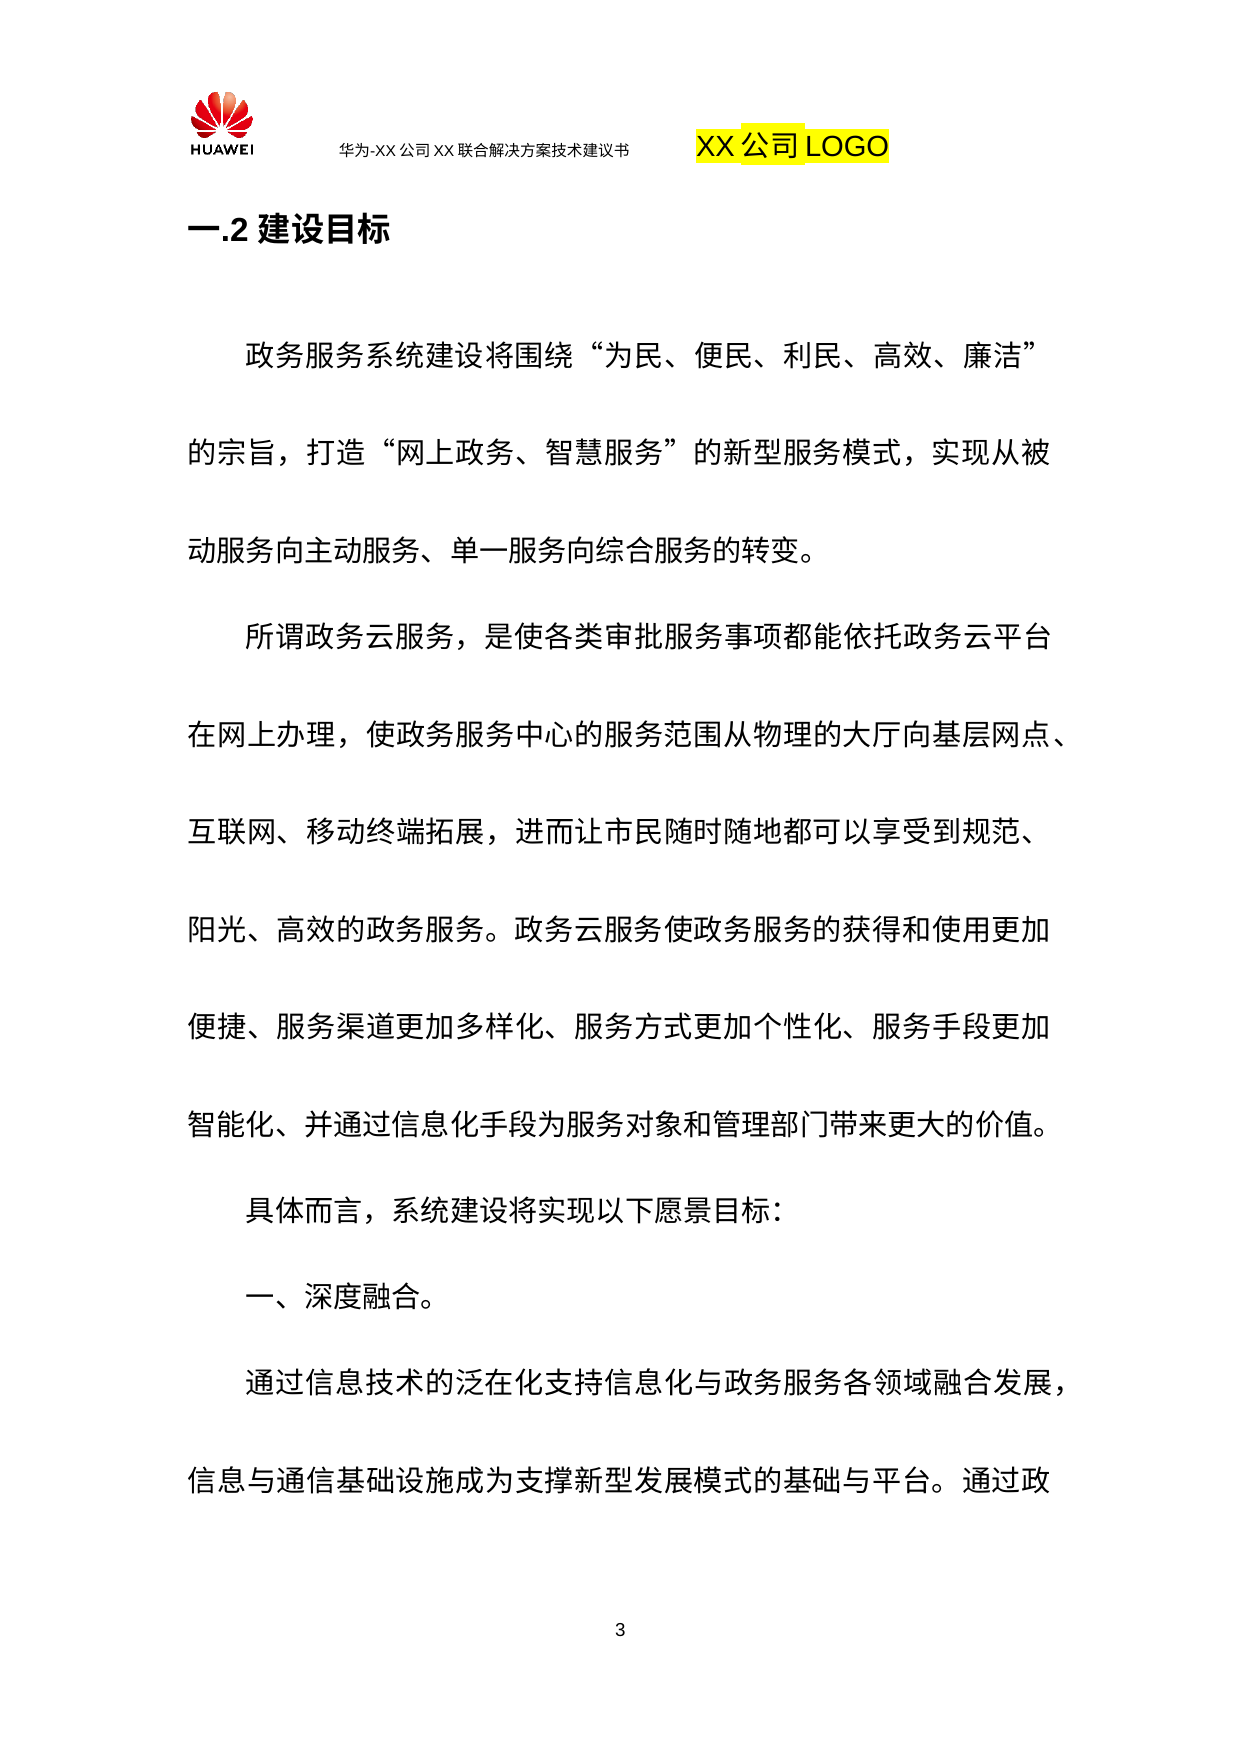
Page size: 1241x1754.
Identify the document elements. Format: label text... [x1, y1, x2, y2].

text 具体而言，系统建设将实现以下愿景目标： [187, 1176, 1053, 1241]
text 所谓政务云服务，是使各类审批服务事项都能依托政务云平台在网上办理，使政务服务中心的服务范围从物理的大厅向基层网点、互联网、移动终端拓展，进而让市民随时随地都可以享受到规范、阳光、高效的政务服务。政务云服务使政务服务的获得和使用更加便捷、服务渠道更加多样化、服务方式更加个性化、服务手段更加智能化、并通过信息化手段为服务对象和管理部门带来更大的价值。 [187, 602, 1053, 1155]
text 政务服务系统建设将围绕“为民、便民、利民、高效、廉洁”的宗旨，打造“网上政务、智慧服务”的新型服务模式，实现从被动服务向主动服务、单一服务向综合服务的转变。 [187, 321, 1053, 581]
text 一、深度融合。 [187, 1262, 1053, 1327]
picture [187, 88, 256, 157]
text 通过信息技术的泛在化支持信息化与政务服务各领域融合发展，信息与通信基础设施成为支撑新型发展模式的基础与平台。通过政务应用支撑平台，统一系统建设的标准规范，实现中心与业务部门工作对接协同。提供开放的接口或者组件，供政府门户网站、其他涉及到网上办事的政府应用系统调用。 [187, 1348, 1053, 1511]
subtitle 建设目标 [187, 194, 1053, 259]
